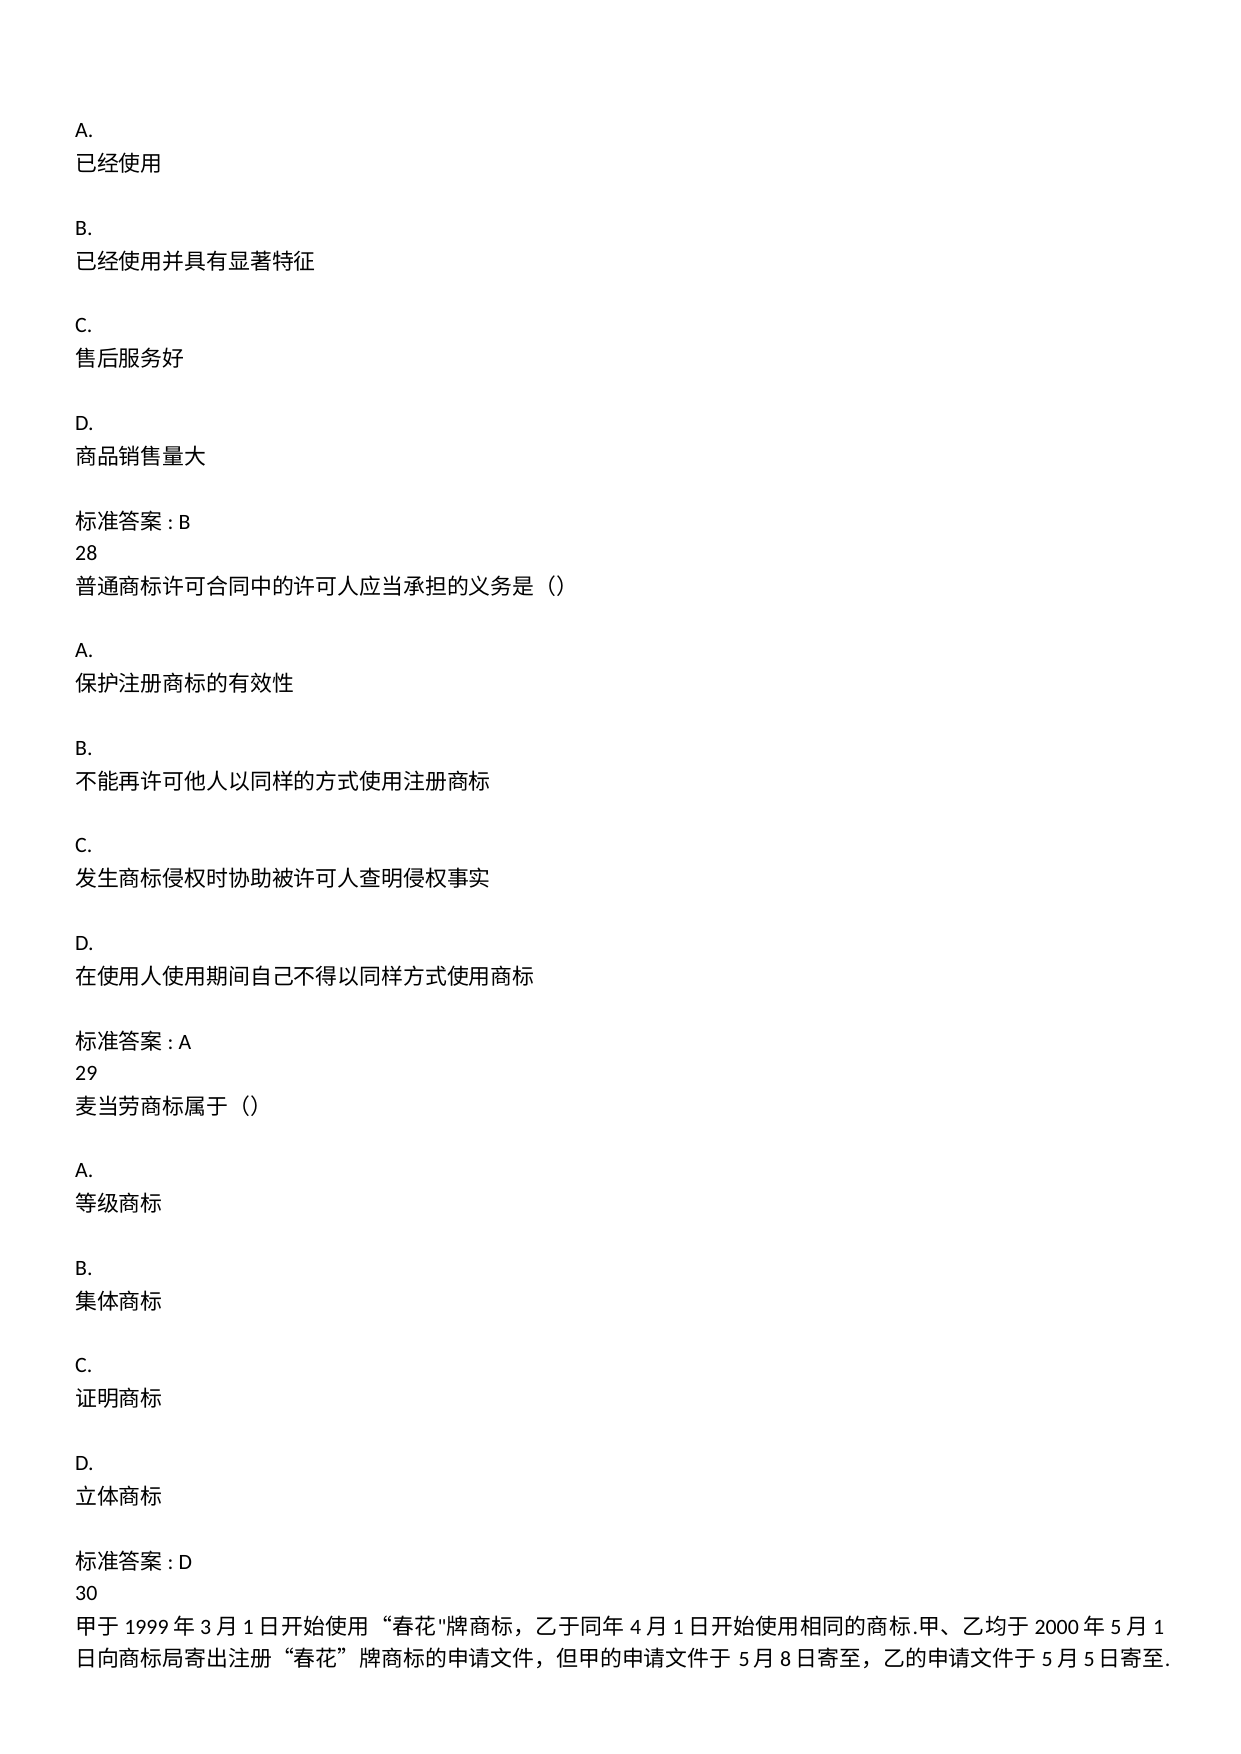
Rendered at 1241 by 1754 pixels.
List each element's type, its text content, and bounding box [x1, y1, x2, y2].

text 保护注册商标的有效性 [75, 666, 1165, 698]
text B. [75, 731, 1165, 763]
text 立体商标 [75, 1478, 1165, 1511]
text 普通商标许可合同中的许可人应当承担的义务是（） [75, 568, 1165, 601]
text 商品销售量大 [75, 438, 1165, 471]
text C. [75, 1348, 1165, 1381]
text 在使用人使用期间自己不得以同样方式使用商标 [75, 958, 1165, 991]
text C. [75, 828, 1165, 861]
text 等级商标 [75, 1186, 1165, 1218]
text 已经使用并具有显著特征 [75, 243, 1165, 276]
text A. [75, 1153, 1165, 1186]
text C. [75, 308, 1165, 341]
text 标准答案 : B [75, 503, 1165, 536]
text 售后服务好 [75, 341, 1165, 373]
text 麦当劳商标属于（） [75, 1088, 1165, 1121]
text A. [75, 633, 1165, 666]
text D. [75, 926, 1165, 958]
text 30 [75, 1576, 1165, 1608]
text B. [75, 1251, 1165, 1283]
text 不能再许可他人以同样的方式使用注册商标 [75, 763, 1165, 796]
text 证明商标 [75, 1381, 1165, 1413]
text 集体商标 [75, 1283, 1165, 1316]
text 28 [75, 536, 1165, 568]
text A. [75, 113, 1165, 146]
text 29 [75, 1056, 1165, 1088]
text 已经使用 [75, 146, 1165, 178]
text B. [75, 211, 1165, 243]
text D. [75, 1446, 1165, 1478]
text 标准答案 : D [75, 1543, 1165, 1576]
text 标准答案 : A [75, 1023, 1165, 1056]
text 发生商标侵权时协助被许可人查明侵权事实 [75, 861, 1165, 893]
text D. [75, 406, 1165, 438]
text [75, 1608, 1165, 1673]
